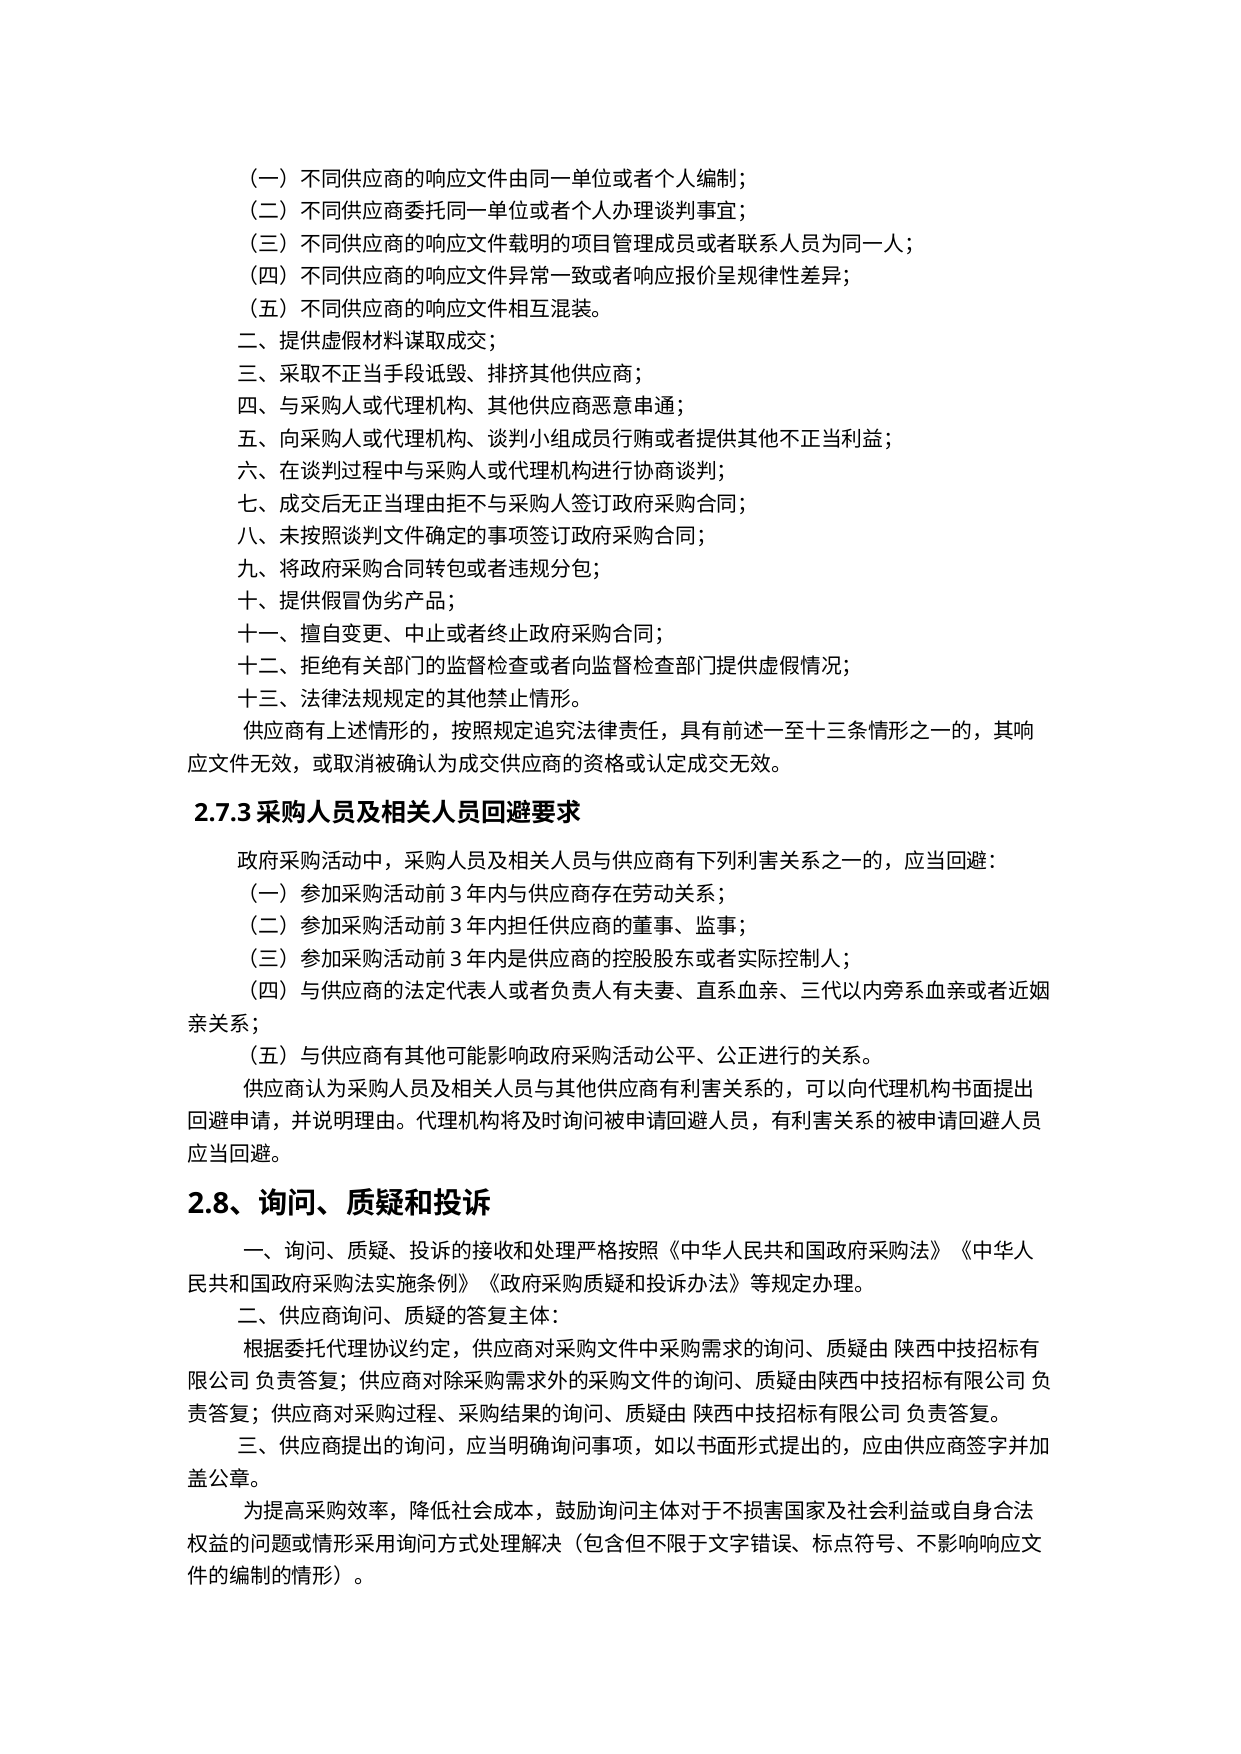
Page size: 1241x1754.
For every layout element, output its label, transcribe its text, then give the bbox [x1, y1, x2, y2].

text （五）不同供应商的响应文件相互混装。 [187, 292, 1053, 324]
text 供应商有上述情形的，按照规定追究法律责任，具有前述一至十三条情形之一的，其响应文件无效，或取消被确认为成交供应商的资格或认定成交无效。 [187, 714, 1053, 779]
text 十二、拒绝有关部门的监督检查或者向监督检查部门提供虚假情况； [187, 649, 1053, 682]
text 八、未按照谈判文件确定的事项签订政府采购合同； [187, 519, 1053, 552]
text 根据委托代理协议约定，供应商对采购文件中采购需求的询问、质疑由 陕西中技招标有限公司 负责答复；供应商对除采购需求外的采购文件的询问、质疑由陕西中技招标有限公司 负责答复；供应商对采购过程、采购结果的询问、质疑由 陕西中技招标有限公司 负责答复。 [187, 1332, 1053, 1429]
text 六、在谈判过程中与采购人或代理机构进行协商谈判； [187, 454, 1053, 487]
text 二、供应商询问、质疑的答复主体： [187, 1299, 1053, 1332]
text 政府采购活动中，采购人员及相关人员与供应商有下列利害关系之一的，应当回避： [187, 844, 1053, 877]
text （一）参加采购活动前3年内与供应商存在劳动关系； [187, 877, 1053, 909]
text （三）参加采购活动前3年内是供应商的控股股东或者实际控制人； [187, 942, 1053, 974]
text （四）不同供应商的响应文件异常一致或者响应报价呈规律性差异； [187, 259, 1053, 292]
text （一）不同供应商的响应文件由同一单位或者个人编制； [187, 162, 1053, 194]
text 九、将政府采购合同转包或者违规分包； [187, 552, 1053, 584]
text 供应商认为采购人员及相关人员与其他供应商有利害关系的，可以向代理机构书面提出回避申请，并说明理由。代理机构将及时询问被申请回避人员，有利害关系的被申请回避人员应当回避。 [187, 1072, 1053, 1169]
text 2.7.3采购人员及相关人员回避要求 [187, 779, 1053, 844]
text 十、提供假冒伪劣产品； [187, 584, 1053, 617]
text （二）参加采购活动前3年内担任供应商的董事、监事； [187, 909, 1053, 942]
text 十一、擅自变更、中止或者终止政府采购合同； [187, 617, 1053, 649]
text 三、采取不正当手段诋毁、排挤其他供应商； [187, 357, 1053, 389]
text 七、成交后无正当理由拒不与采购人签订政府采购合同； [187, 487, 1053, 519]
text 2.8、询问、质疑和投诉 [187, 1169, 1053, 1234]
text 一、询问、质疑、投诉的接收和处理严格按照《中华人民共和国政府采购法》《中华人民共和国政府采购法实施条例》《政府采购质疑和投诉办法》等规定办理。 [187, 1234, 1053, 1299]
text 五、向采购人或代理机构、谈判小组成员行贿或者提供其他不正当利益； [187, 422, 1053, 454]
text 为提高采购效率，降低社会成本，鼓励询问主体对于不损害国家及社会利益或自身合法权益的问题或情形采用询问方式处理解决（包含但不限于文字错误、标点符号、不影响响应文件的编制的情形）。 [187, 1494, 1053, 1592]
text （二）不同供应商委托同一单位或者个人办理谈判事宜； [187, 194, 1053, 227]
text 四、与采购人或代理机构、其他供应商恶意串通； [187, 389, 1053, 422]
text （五）与供应商有其他可能影响政府采购活动公平、公正进行的关系。 [187, 1039, 1053, 1072]
text 十三、法律法规规定的其他禁止情形。 [187, 682, 1053, 714]
text 三、供应商提出的询问，应当明确询问事项，如以书面形式提出的，应由供应商签字并加盖公章。 [187, 1429, 1053, 1494]
text （三）不同供应商的响应文件载明的项目管理成员或者联系人员为同一人； [187, 227, 1053, 259]
text （四）与供应商的法定代表人或者负责人有夫妻、直系血亲、三代以内旁系血亲或者近姻亲关系； [187, 974, 1053, 1039]
text 二、提供虚假材料谋取成交； [187, 324, 1053, 357]
